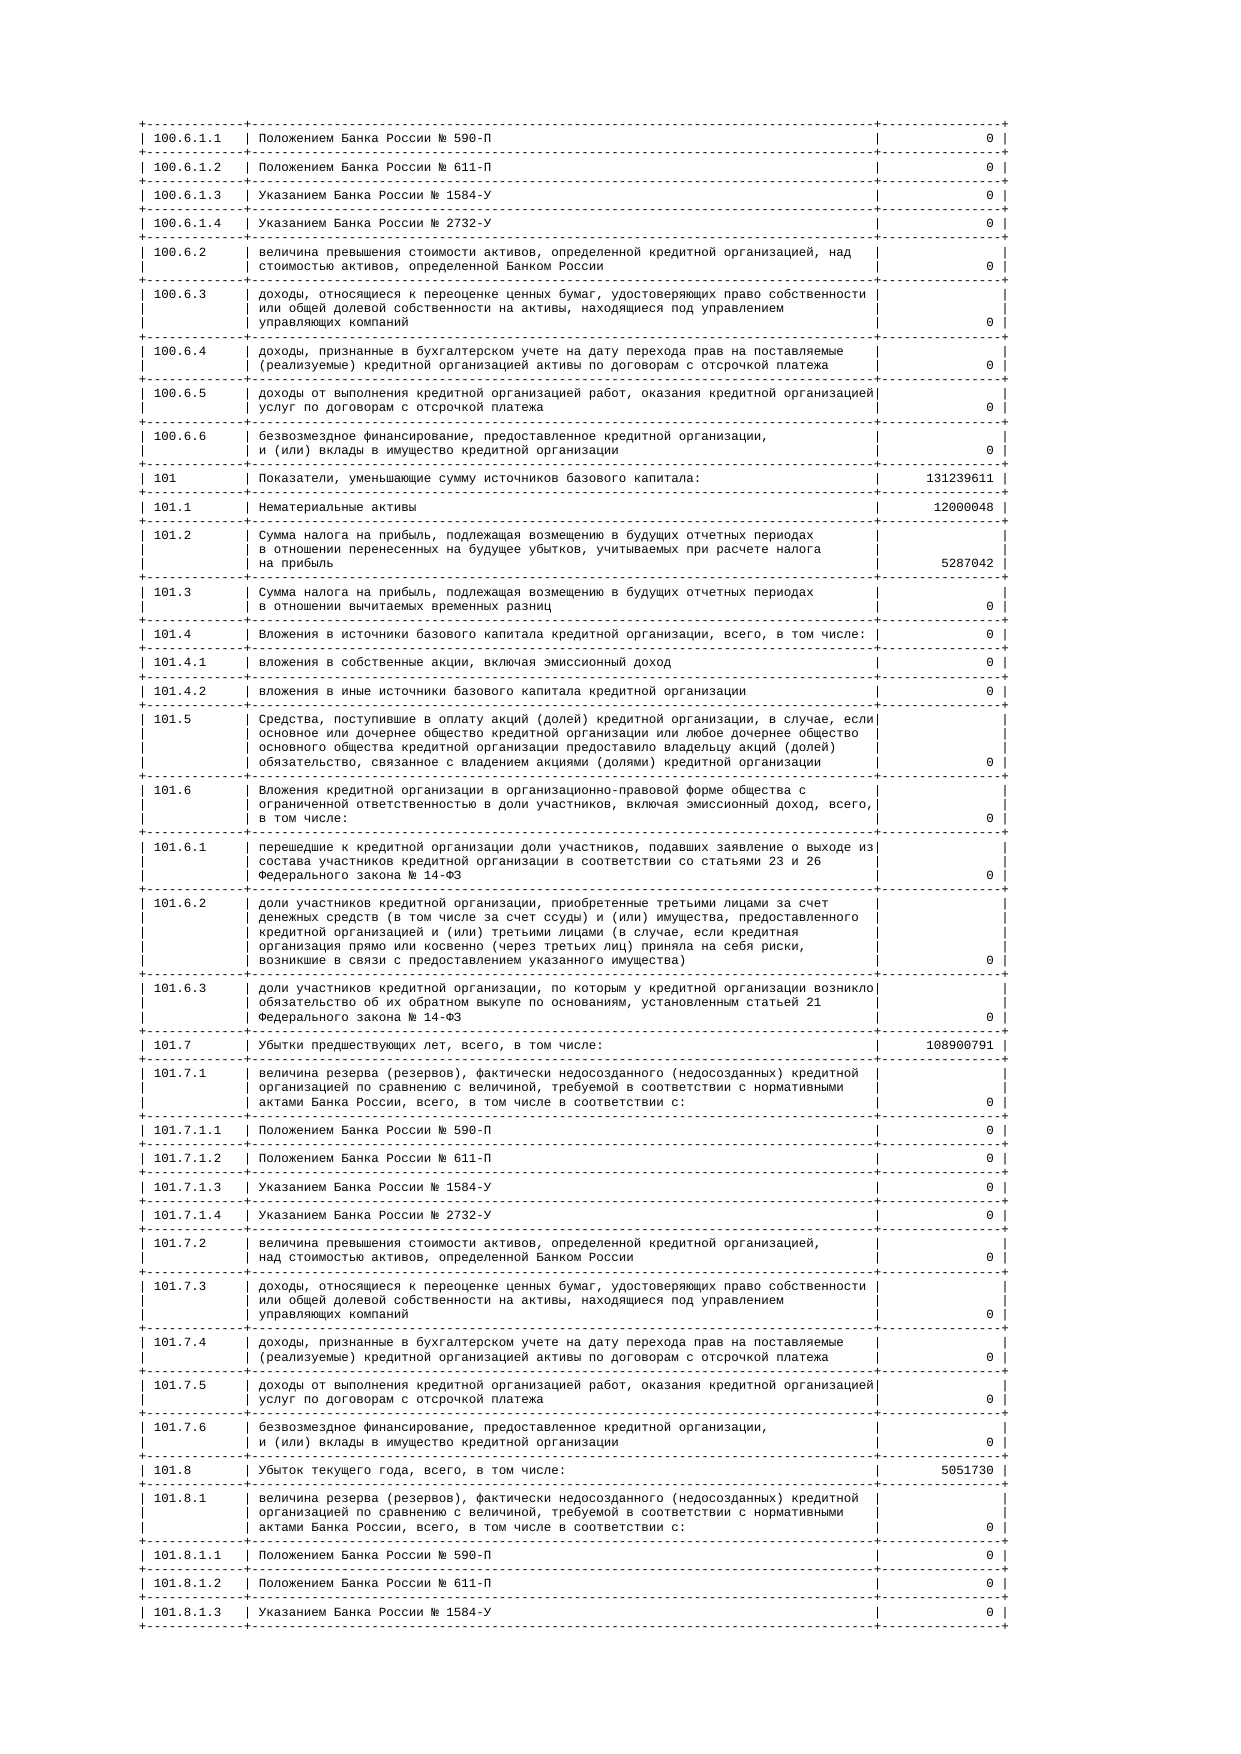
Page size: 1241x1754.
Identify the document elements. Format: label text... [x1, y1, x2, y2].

text | 101.4.2 | вложения в иные источники базового капитала кредитной организации | 0 | [139, 685, 1101, 699]
text | 101.7.1.2 | Положением Банка России № 611-П | 0 | [139, 1152, 1101, 1166]
text +-------------+-----------------------------------------------------------------------------------+----------------+ [139, 146, 1101, 161]
text +-------------+-----------------------------------------------------------------------------------+----------------+ [139, 118, 1101, 132]
text | 101.6.2 | доли участников кредитной организации, приобретенные третьими лицами за счет | | [139, 897, 1101, 911]
text +-------------+-----------------------------------------------------------------------------------+----------------+ [139, 1322, 1101, 1336]
text | | и (или) вклады в имущество кредитной организации | 0 | [139, 1436, 1101, 1450]
text +-------------+-----------------------------------------------------------------------------------+----------------+ [139, 968, 1101, 982]
text +-------------+-----------------------------------------------------------------------------------+----------------+ [139, 486, 1101, 501]
text | 100.6.1.4 | Указанием Банка России № 2732-У | 0 | [139, 217, 1101, 231]
text +-------------+-----------------------------------------------------------------------------------+----------------+ [139, 1535, 1101, 1549]
text | | и (или) вклады в имущество кредитной организации | 0 | [139, 444, 1101, 458]
text +-------------+-----------------------------------------------------------------------------------+----------------+ [139, 1195, 1101, 1209]
text | 101 | Показатели, уменьшающие сумму источников базового капитала: | 131239611 | [139, 472, 1101, 486]
text | | на прибыль | 5287042 | [139, 557, 1101, 571]
text +-------------+-----------------------------------------------------------------------------------+----------------+ [139, 1166, 1101, 1181]
text +-------------+-----------------------------------------------------------------------------------+----------------+ [139, 175, 1101, 189]
text +-------------+-----------------------------------------------------------------------------------+----------------+ [139, 231, 1101, 246]
text | 101.7.1.3 | Указанием Банка России № 1584-У | 0 | [139, 1181, 1101, 1195]
text | 101.7.6 | безвозмездное финансирование, предоставленное кредитной организации, | | [139, 1421, 1101, 1436]
text | 101.8.1.3 | Указанием Банка России № 1584-У | 0 | [139, 1606, 1101, 1620]
text +-------------+-----------------------------------------------------------------------------------+----------------+ [139, 770, 1101, 784]
text | | или общей долевой собственности на активы, находящиеся под управлением | | [139, 1294, 1101, 1308]
text | | Федерального закона № 14-ФЗ | 0 | [139, 869, 1101, 883]
text | | основное или дочернее общество кредитной организации или любое дочернее общество | | [139, 727, 1101, 741]
text | 101.6 | Вложения кредитной организации в организационно-правовой форме общества с | | [139, 784, 1101, 798]
text | 101.2 | Сумма налога на прибыль, подлежащая возмещению в будущих отчетных периодах | | [139, 529, 1101, 543]
text | | в отношении вычитаемых временных разниц | 0 | [139, 600, 1101, 614]
text | | организацией по сравнению с величиной, требуемой в соответствии с нормативными | | [139, 1506, 1101, 1521]
text | | услуг по договорам с отсрочкой платежа | 0 | [139, 401, 1101, 416]
text | 101.8.1.1 | Положением Банка России № 590-П | 0 | [139, 1549, 1101, 1563]
text | 101.1 | Нематериальные активы | 12000048 | [139, 501, 1101, 515]
text | | над стоимостью активов, определенной Банком России | 0 | [139, 1251, 1101, 1266]
text | 101.3 | Сумма налога на прибыль, подлежащая возмещению в будущих отчетных периодах | | [139, 586, 1101, 600]
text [139, 1620, 1101, 1634]
text | | в отношении перенесенных на будущее убытков, учитываемых при расчете налога | | [139, 543, 1101, 557]
text | | ограниченной ответственностью в доли участников, включая эмиссионный доход, всего,| | [139, 798, 1101, 812]
text +-------------+-----------------------------------------------------------------------------------+----------------+ [139, 883, 1101, 897]
text +-------------+-----------------------------------------------------------------------------------+----------------+ [139, 515, 1101, 529]
text | 101.7 | Убытки предшествующих лет, всего, в том числе: | 108900791 | [139, 1039, 1101, 1053]
text | | организацией по сравнению с величиной, требуемой в соответствии с нормативными | | [139, 1081, 1101, 1096]
text | | основного общества кредитной организации предоставило владельцу акций (долей) | | [139, 741, 1101, 756]
text | 101.7.3 | доходы, относящиеся к переоценке ценных бумаг, удостоверяющих право собственности | | [139, 1280, 1101, 1294]
text | | стоимостью активов, определенной Банком России | 0 | [139, 260, 1101, 274]
text +-------------+-----------------------------------------------------------------------------------+----------------+ [139, 331, 1101, 345]
text | 101.8.1.2 | Положением Банка России № 611-П | 0 | [139, 1577, 1101, 1591]
text +-------------+-----------------------------------------------------------------------------------+----------------+ [139, 642, 1101, 656]
text | | управляющих компаний | 0 | [139, 316, 1101, 331]
text | | управляющих компаний | 0 | [139, 1308, 1101, 1322]
text +-------------+-----------------------------------------------------------------------------------+----------------+ [139, 1450, 1101, 1464]
text +-------------+-----------------------------------------------------------------------------------+----------------+ [139, 571, 1101, 586]
text | | организация прямо или косвенно (через третьих лиц) приняла на себя риски, | | [139, 940, 1101, 954]
text | | в том числе: | 0 | [139, 812, 1101, 826]
text | 101.7.4 | доходы, признанные в бухгалтерском учете на дату перехода прав на поставляемые | | [139, 1336, 1101, 1351]
text +-------------+-----------------------------------------------------------------------------------+----------------+ [139, 1365, 1101, 1379]
text | 101.8.1 | величина резерва (резервов), фактически недосозданного (недосозданных) кредитной | | [139, 1492, 1101, 1506]
text +-------------+-----------------------------------------------------------------------------------+----------------+ [139, 699, 1101, 713]
text | | (реализуемые) кредитной организацией активы по договорам с отсрочкой платежа | 0 | [139, 359, 1101, 373]
text | | услуг по договорам с отсрочкой платежа | 0 | [139, 1393, 1101, 1407]
text +-------------+-----------------------------------------------------------------------------------+----------------+ [139, 1138, 1101, 1152]
text +-------------+-----------------------------------------------------------------------------------+----------------+ [139, 1223, 1101, 1237]
text | | или общей долевой собственности на активы, находящиеся под управлением | | [139, 302, 1101, 316]
text | 100.6.5 | доходы от выполнения кредитной организацией работ, оказания кредитной организацией| | [139, 387, 1101, 401]
text | 100.6.1.3 | Указанием Банка России № 1584-У | 0 | [139, 189, 1101, 203]
text | 101.4 | Вложения в источники базового капитала кредитной организации, всего, в том числе: | 0 | [139, 628, 1101, 642]
text +-------------+-----------------------------------------------------------------------------------+----------------+ [139, 1025, 1101, 1039]
text | 101.7.1 | величина резерва (резервов), фактически недосозданного (недосозданных) кредитной | | [139, 1067, 1101, 1081]
text +-------------+-----------------------------------------------------------------------------------+----------------+ [139, 458, 1101, 472]
text +-------------+-----------------------------------------------------------------------------------+----------------+ [139, 274, 1101, 288]
text | 101.8 | Убыток текущего года, всего, в том числе: | 5051730 | [139, 1464, 1101, 1478]
text +-------------+-----------------------------------------------------------------------------------+----------------+ [139, 203, 1101, 217]
text | | состава участников кредитной организации в соответствии со статьями 23 и 26 | | [139, 855, 1101, 869]
text | | актами Банка России, всего, в том числе в соответствии с: | 0 | [139, 1521, 1101, 1535]
text | | актами Банка России, всего, в том числе в соответствии с: | 0 | [139, 1096, 1101, 1110]
text +-------------+-----------------------------------------------------------------------------------+----------------+ [139, 671, 1101, 685]
text | 100.6.2 | величина превышения стоимости активов, определенной кредитной организацией, над | | [139, 246, 1101, 260]
text +-------------+-----------------------------------------------------------------------------------+----------------+ [139, 373, 1101, 387]
text | 100.6.6 | безвозмездное финансирование, предоставленное кредитной организации, | | [139, 430, 1101, 444]
text | 101.4.1 | вложения в собственные акции, включая эмиссионный доход | 0 | [139, 656, 1101, 671]
text +-------------+-----------------------------------------------------------------------------------+----------------+ [139, 614, 1101, 628]
text | 100.6.4 | доходы, признанные в бухгалтерском учете на дату перехода прав на поставляемые | | [139, 345, 1101, 359]
text +-------------+-----------------------------------------------------------------------------------+----------------+ [139, 1053, 1101, 1067]
text +-------------+-----------------------------------------------------------------------------------+----------------+ [139, 416, 1101, 430]
text | | (реализуемые) кредитной организацией активы по договорам с отсрочкой платежа | 0 | [139, 1351, 1101, 1365]
text | 101.7.5 | доходы от выполнения кредитной организацией работ, оказания кредитной организацией| | [139, 1379, 1101, 1393]
text | | обязательство об их обратном выкупе по основаниям, установленным статьей 21 | | [139, 996, 1101, 1011]
text | | возникшие в связи с предоставлением указанного имущества) | 0 | [139, 954, 1101, 968]
text +-------------+-----------------------------------------------------------------------------------+----------------+ [139, 1110, 1101, 1124]
text | | Федерального закона № 14-ФЗ | 0 | [139, 1011, 1101, 1025]
text +-------------+-----------------------------------------------------------------------------------+----------------+ [139, 1266, 1101, 1280]
text +-------------+-----------------------------------------------------------------------------------+----------------+ [139, 1407, 1101, 1421]
text | 100.6.1.2 | Положением Банка России № 611-П | 0 | [139, 161, 1101, 175]
text +-------------+-----------------------------------------------------------------------------------+----------------+ [139, 1478, 1101, 1492]
text | 101.7.1.1 | Положением Банка России № 590-П | 0 | [139, 1124, 1101, 1138]
text +-------------+-----------------------------------------------------------------------------------+----------------+ [139, 826, 1101, 841]
text | | кредитной организацией и (или) третьими лицами (в случае, если кредитная | | [139, 926, 1101, 940]
text | | денежных средств (в том числе за счет ссуды) и (или) имущества, предоставленного | | [139, 911, 1101, 926]
text | | обязательство, связанное с владением акциями (долями) кредитной организации | 0 | [139, 756, 1101, 770]
text | 100.6.1.1 | Положением Банка России № 590-П | 0 | [139, 132, 1101, 146]
text | 101.6.1 | перешедшие к кредитной организации доли участников, подавших заявление о выходе из| | [139, 841, 1101, 855]
text | 101.7.1.4 | Указанием Банка России № 2732-У | 0 | [139, 1209, 1101, 1223]
text | 101.7.2 | величина превышения стоимости активов, определенной кредитной организацией, | | [139, 1237, 1101, 1251]
text +-------------+-----------------------------------------------------------------------------------+----------------+ [139, 1563, 1101, 1577]
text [139, 1591, 1101, 1606]
text | 100.6.3 | доходы, относящиеся к переоценке ценных бумаг, удостоверяющих право собственности | | [139, 288, 1101, 302]
text | 101.6.3 | доли участников кредитной организации, по которым у кредитной организации возникло| | [139, 982, 1101, 996]
text | 101.5 | Средства, поступившие в оплату акций (долей) кредитной организации, в случае, если| | [139, 713, 1101, 727]
